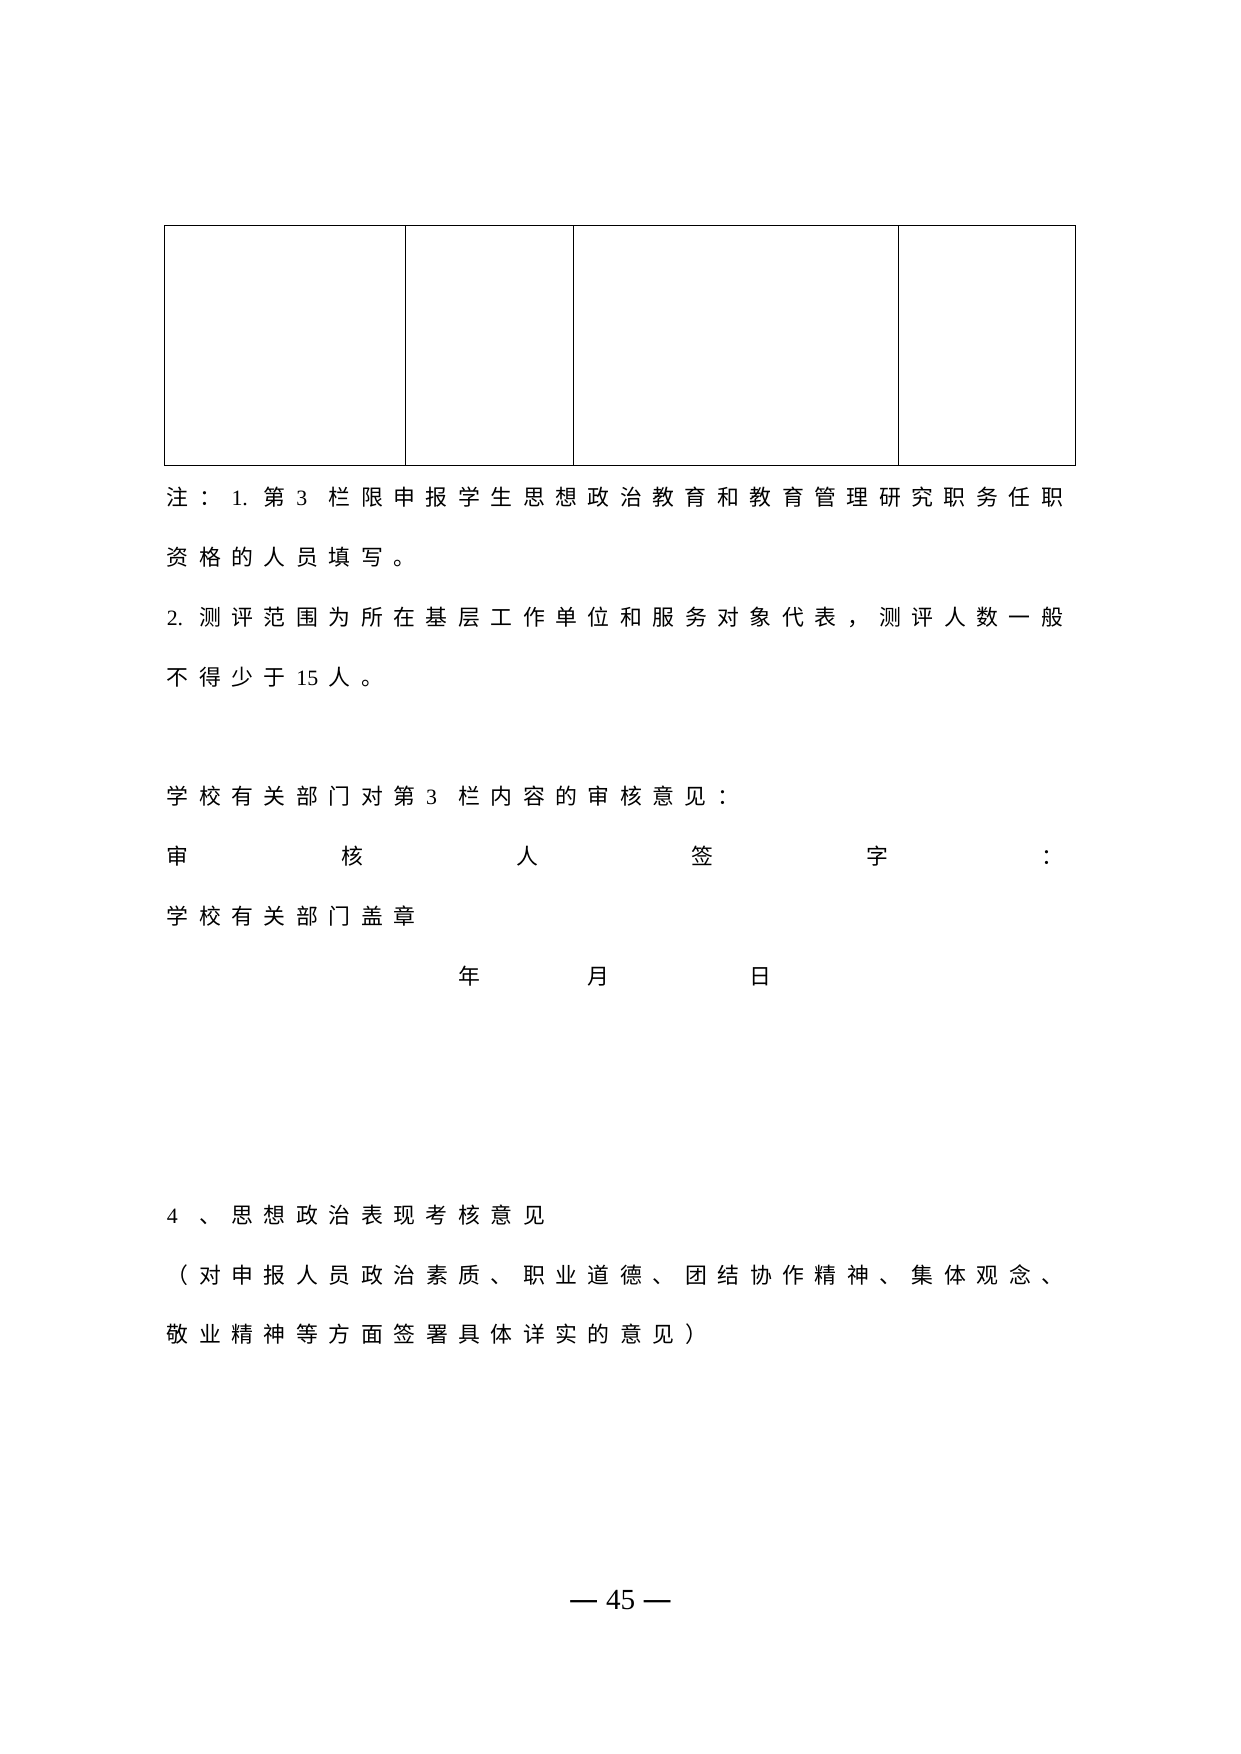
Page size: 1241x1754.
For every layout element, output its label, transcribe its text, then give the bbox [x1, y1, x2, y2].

text 审核人签字： 学校有关部门盖章 [167, 825, 1074, 945]
text 学校有关部门对第3栏内容的审核意见： [167, 765, 1074, 825]
table_cell [574, 226, 898, 465]
text 年 月 日 [167, 945, 1074, 1004]
table_cell [406, 226, 573, 465]
text 4、思想政治表现考核意见 [167, 1184, 1074, 1244]
text （对申报人员政治素质、职业道德、团结协作精神、集体观念、敬业精神等方面签署具体详实的意见） [167, 1244, 1074, 1363]
text 注：1.第3栏限申报学生思想政治教育和教育管理研究职务任职资格的人员填写。 [167, 466, 1074, 586]
table_cell [165, 226, 405, 465]
text 2.测评范围为所在基层工作单位和服务对象代表，测评人数一般不得少于15人。 [167, 586, 1074, 706]
table_cell [899, 226, 1075, 465]
